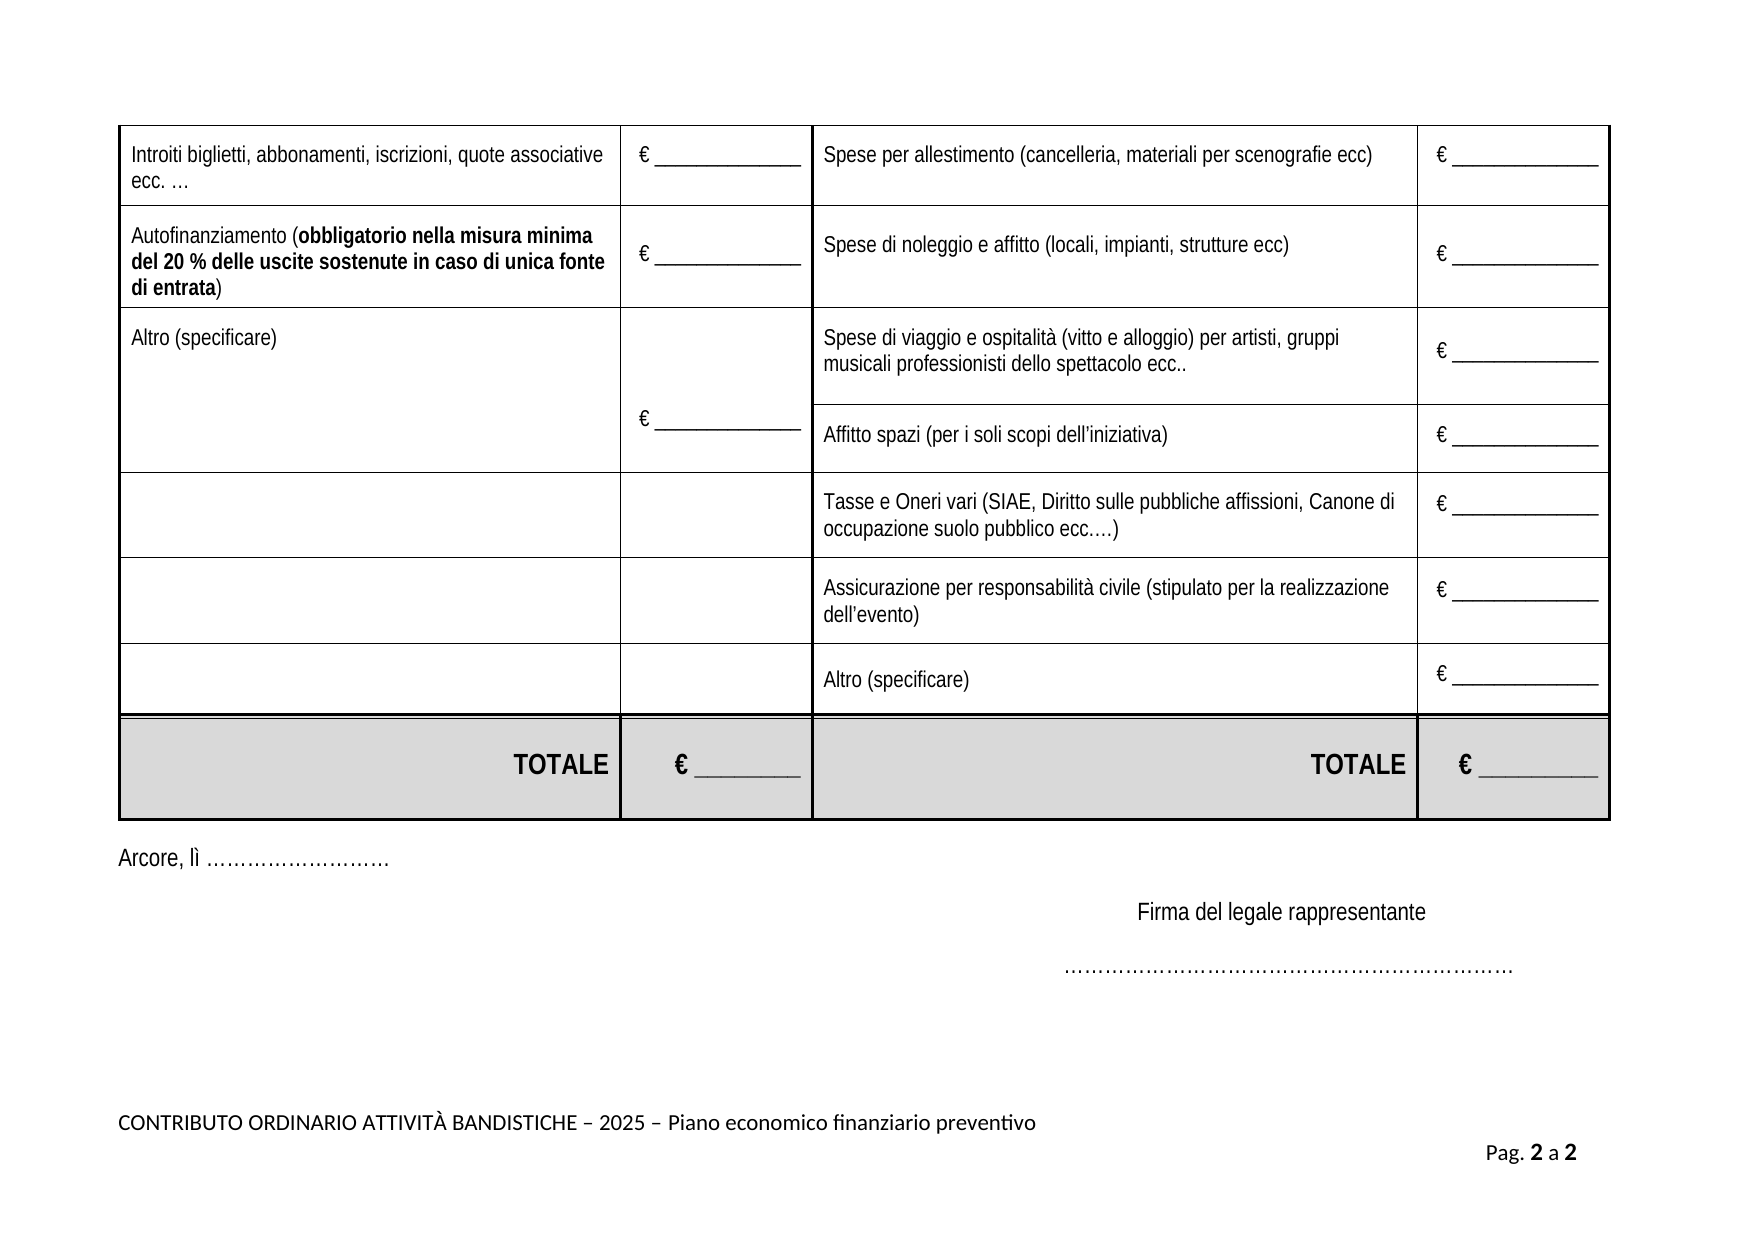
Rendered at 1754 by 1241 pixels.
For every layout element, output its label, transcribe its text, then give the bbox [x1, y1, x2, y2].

table_cell TOTALE [121, 719, 619, 818]
table_cell Spese di viaggio e ospitalità (vitto e alloggio) per artisti, gruppi musicali professionisti dello spettacolo ecc.. [814, 308, 1417, 404]
table_cell Affitto spazi (per i soli scopi dell’iniziativa) [814, 405, 1417, 472]
table_cell € ______________ [621, 126, 811, 205]
table_cell [621, 473, 811, 557]
table_cell [621, 644, 811, 713]
table_cell € ______________ [1418, 206, 1608, 307]
table_cell Tasse e Oneri vari (SIAE, Diritto sulle pubbliche affissioni, Canone di occupazione suolo pubblico ecc.…) [814, 473, 1417, 557]
table_cell € ______________ [1418, 126, 1608, 205]
table_cell € ______________ [1418, 473, 1608, 557]
table_cell € ______________ [1418, 644, 1608, 713]
text Arcore, lì ……………………… [118, 843, 1577, 872]
table_cell € ________ [622, 719, 811, 818]
table_cell € ______________ [1418, 308, 1608, 404]
table_cell Autofinanziamento (obbligatorio nella misura minima del 20 % delle uscite sostenute in caso di unica fonte di entrata) [121, 206, 620, 307]
table_cell Altro (specificare) [814, 644, 1417, 713]
table_cell Assicurazione per responsabilità civile (stipulato per la realizzazione dell’evento) [814, 558, 1417, 643]
table_cell Spese di noleggio e affitto (locali, impianti, strutture ecc) [814, 206, 1417, 307]
table_cell Altro (specificare) [121, 308, 620, 472]
table_cell € ______________ [621, 206, 811, 307]
table_cell Spese per allestimento (cancelleria, materiali per scenografie ecc) [814, 126, 1417, 205]
table_cell [121, 558, 620, 643]
table_cell [121, 644, 620, 713]
table_cell [121, 473, 620, 557]
table_cell [621, 558, 811, 643]
table_cell € ______________ [1418, 405, 1608, 472]
table_cell TOTALE [814, 719, 1416, 818]
table_cell Introiti biglietti, abbonamenti, iscrizioni, quote associative ecc. … [121, 126, 620, 205]
text Firma del legale rappresentante [118, 897, 1577, 925]
table_cell € ______________ [621, 308, 811, 472]
table_cell € _________ [1419, 719, 1608, 818]
table_cell € ______________ [1418, 558, 1608, 643]
text ………………………………………………………… [118, 950, 1577, 979]
